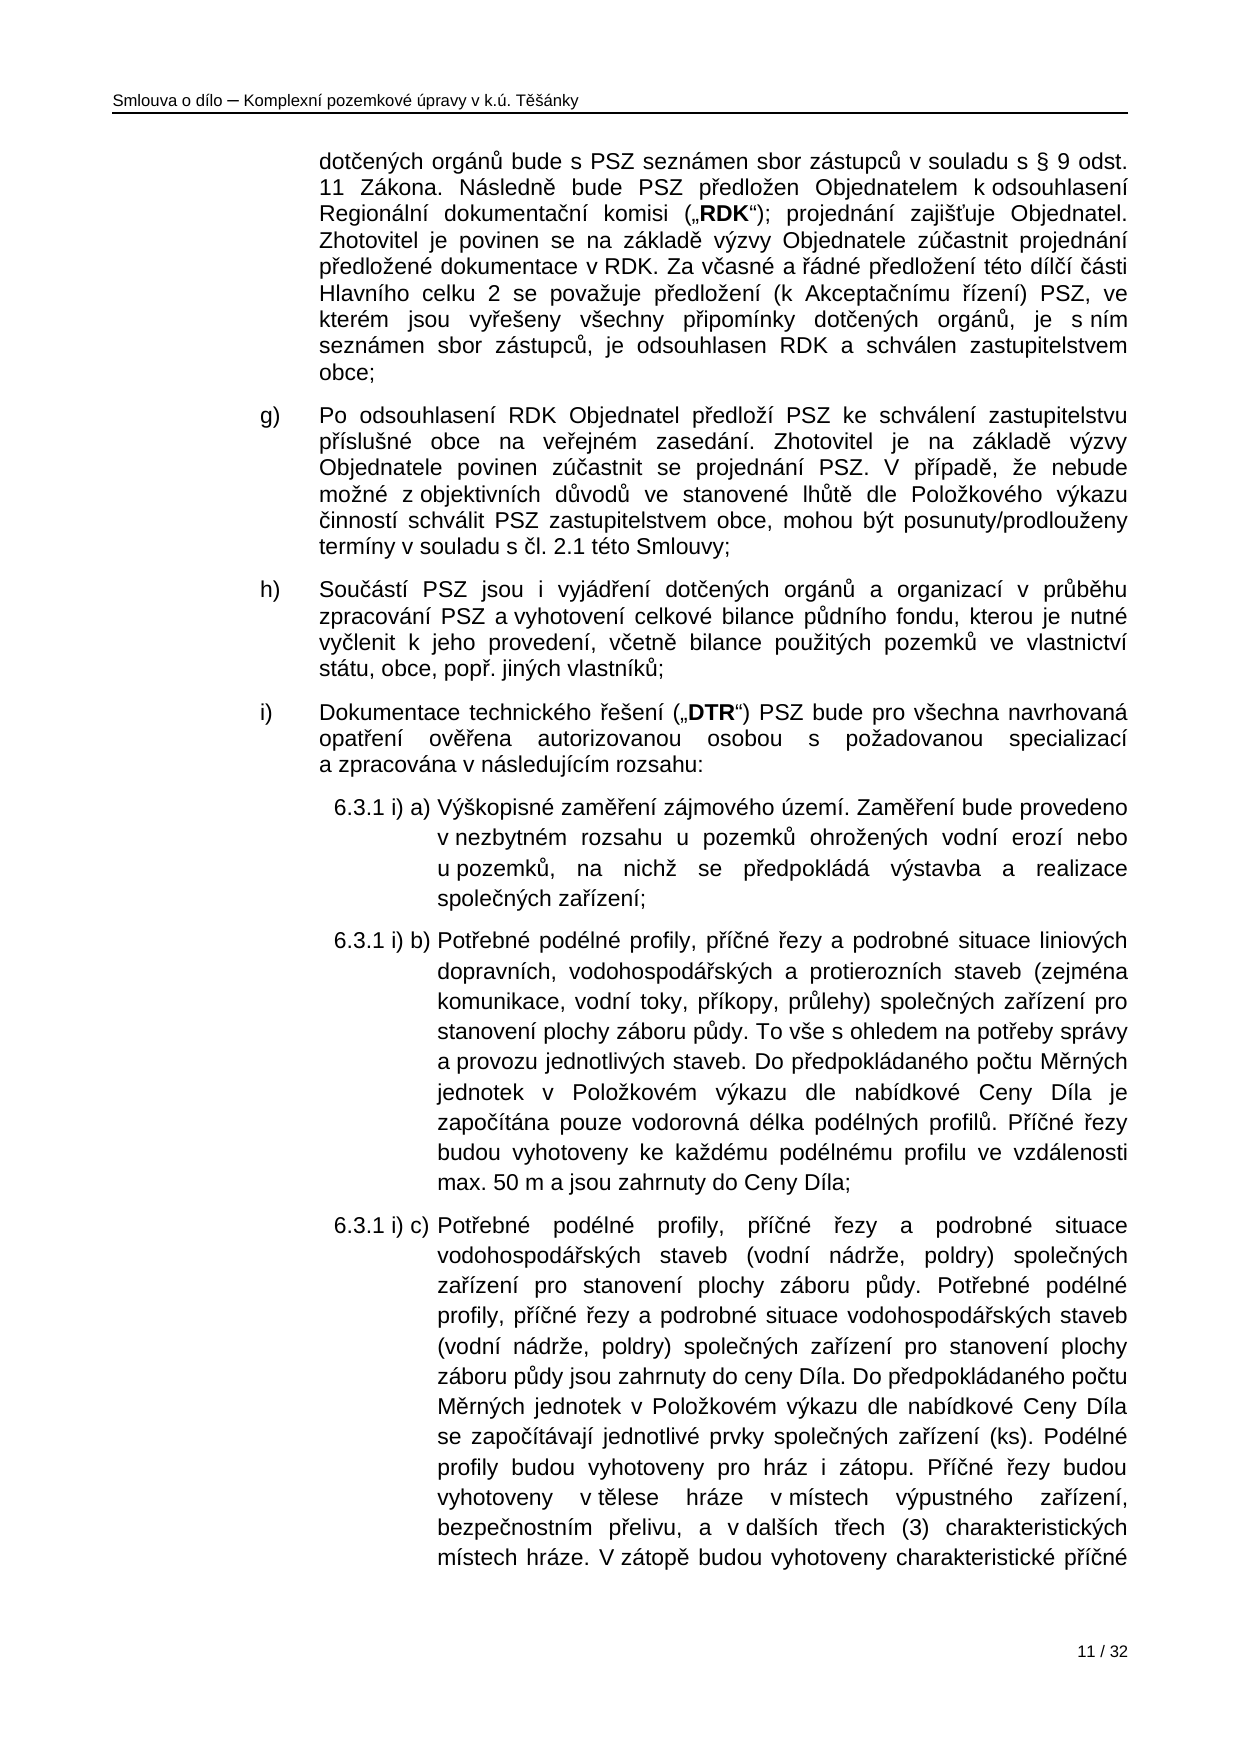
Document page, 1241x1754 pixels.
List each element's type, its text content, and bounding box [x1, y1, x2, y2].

list Po odsouhlasení RDK Objednatel předloží PSZ ke schválení zastupitelstvu příslušné obce na veřejném zasedání. Zhotovitel je na základě výzvy Objednatele povinen zúčastnit se projednání PSZ. V případě, že nebude možné z objektivních důvodů ve stanovené lhůtě dle Položkového výkazu činností schválit PSZ zastupitelstvem obce, mohou být posunuty/prodlouženy termíny v souladu s čl. 2.1 této Smlouvy; [260, 402, 1128, 560]
list Dokumentace technického řešení („DTR“) PSZ bude pro všechna navrhovaná opatření ověřena autorizovanou osobou s požadovanou specializací a zpracována v následujícím rozsahu: [260, 698, 1128, 777]
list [260, 148, 1128, 385]
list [334, 1212, 1128, 1571]
list Součástí PSZ jsou i vyjádření dotčených orgánů a organizací v průběhu zpracování PSZ a vyhotovení celkové bilance půdního fondu, kterou je nutné vyčlenit k jeho provedení, včetně bilance použitých pozemků ve vlastnictví státu, obce, popř. jiných vlastníků; [260, 576, 1128, 682]
list Potřebné podélné profily, příčné řezy a podrobné situace liniových dopravních, vodohospodářských a protierozních staveb (zejména komunikace, vodní toky, příkopy, průlehy) společných zařízení pro stanovení plochy záboru půdy. To vše s ohledem na potřeby správy a provozu jednotlivých staveb. Do předpokládaného počtu Měrných jednotek v Položkovém výkazu dle nabídkové Ceny Díla je započítána pouze vodorovná délka podélných profilů. Příčné řezy budou vyhotoveny ke každému podélnému profilu ve vzdálenosti max. 50 m a jsou zahrnuty do Ceny Díla; [334, 927, 1128, 1196]
list Výškopisné zaměření zájmového území. Zaměření bude provedeno v nezbytném rozsahu u pozemků ohrožených vodní erozí nebo u pozemků, na nichž se předpokládá výstavba a realizace společných zařízení; [334, 794, 1128, 911]
